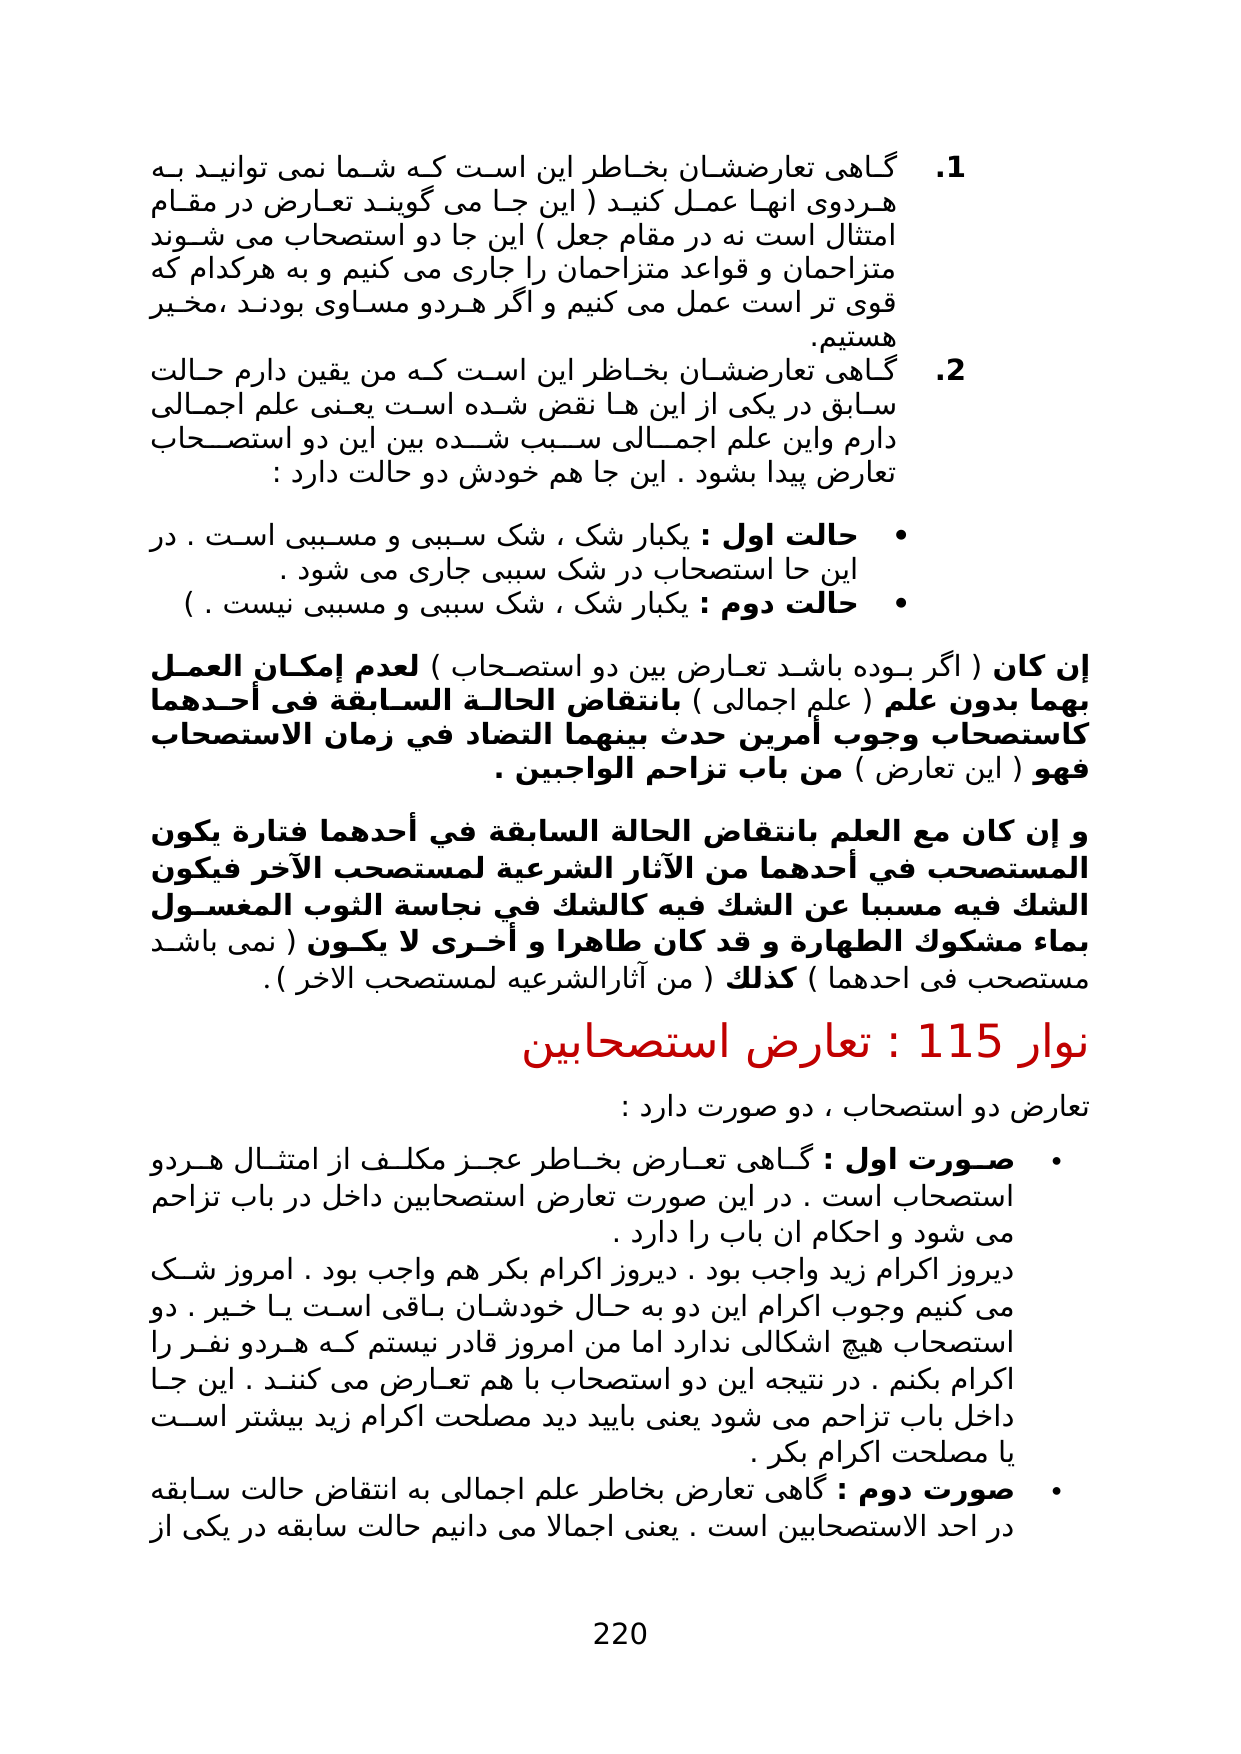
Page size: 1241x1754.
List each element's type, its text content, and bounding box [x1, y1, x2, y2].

list حالت دوم : یکبار شک ، شک سببی و مسببی نیست . ) [150, 1305, 896, 1339]
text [150, 1533, 1090, 1604]
list گاهی تعارضشان بخاطر این است که شما نمی توانید به هردوی انها عمل کنید ( این جا می گویند تعارض در مقام امتثال است نه در مقام جعل ) این جا دو استصحاب می شوند متزاحمان و قواعد متزاحمان را جاری می کنیم و به هرکدام که قوی تر است عمل می کنیم و اگر هردو مساوی بودند ،مخیر هستیم. [150, 810, 934, 1014]
text فالنسبة بينه ( استصحاب ) و بينها ( سایر اصول عملیه ) هي ( ان نسبت ) بعينها النسبة بين الأمارة و بينه فيقدم عليها ( پس مقدم می شود استصحاب بر سایر اصول عملیه ) و لا مورد معه ( با وجود استصحاب ) لها للزوم محذور التخصيص ( تخصیص بدون مخصص ) إلا بوجه دائر في العكس ( تقدیم اصول بر استصحاب ) و عدم محذور فيه ( و بخاطر این که محذوری نیست در تقدیم استصحاب بر اصول ) أصلا هذا في النقلية ( اصول عملیه ی شرعیه – برائت و احتیاط ) منها . [150, 150, 1090, 388]
text إن كان ( اگر بوده باشد تعارض بین دو استصحاب ) لعدم إمكان العمل بهما بدون علم ( علم اجمالی ) بانتقاض الحالة السابقة فى أحدهما كاستصحاب وجوب أمرين حدث بينهما التضاد في زمان الاستصحاب فهو ( این تعارض ) من باب تزاحم الواجبين . [150, 1368, 1090, 1504]
text و أما الثاني فالتعارض بين الاستصحابين‏ . [150, 650, 1090, 684]
list حالت اول : یکبار شک ، شک سببی و مسببی است . در این حا استصحاب در شک سببی جاری می شود . [150, 1208, 896, 1276]
text ( گاهی دو استصحاب با هم تعارض می کنند . تعارض این دو استصحاب دو صورت دارد : [150, 713, 1090, 781]
text و أما العقلية فلا يكاد يشتبه وجه تقديمه ( استصحاب ) عليها ( اصول عملیه ی عقلیه ) بداهة عدم الموضوع معه ( با وجود استصحاب ) لها ضرورة أنه ( استصحاب ) إتمام حجة و بيان ( موضوع برائت عقلیه را که عدم بیان باشد ، خراب کرد ) و مؤمن من العقوبة و به الأمان ( موضوع احتیاط عقلی را خراب کرد ) و لا شبهة في أن الترجيح به ( استصحاب ) عقلا صحيح . [150, 417, 1090, 621]
list گاهی تعارضشان بخاظر این است که من یقین دارم حالت سابق در یکی از این ها نقض شده است یعنی علم اجمالی دارم واین علم اجمالی سبب شده بین این دو استصحاب تعارض پیدا بشود . این جا هم خودش دو حالت دارد : [150, 1043, 934, 1179]
